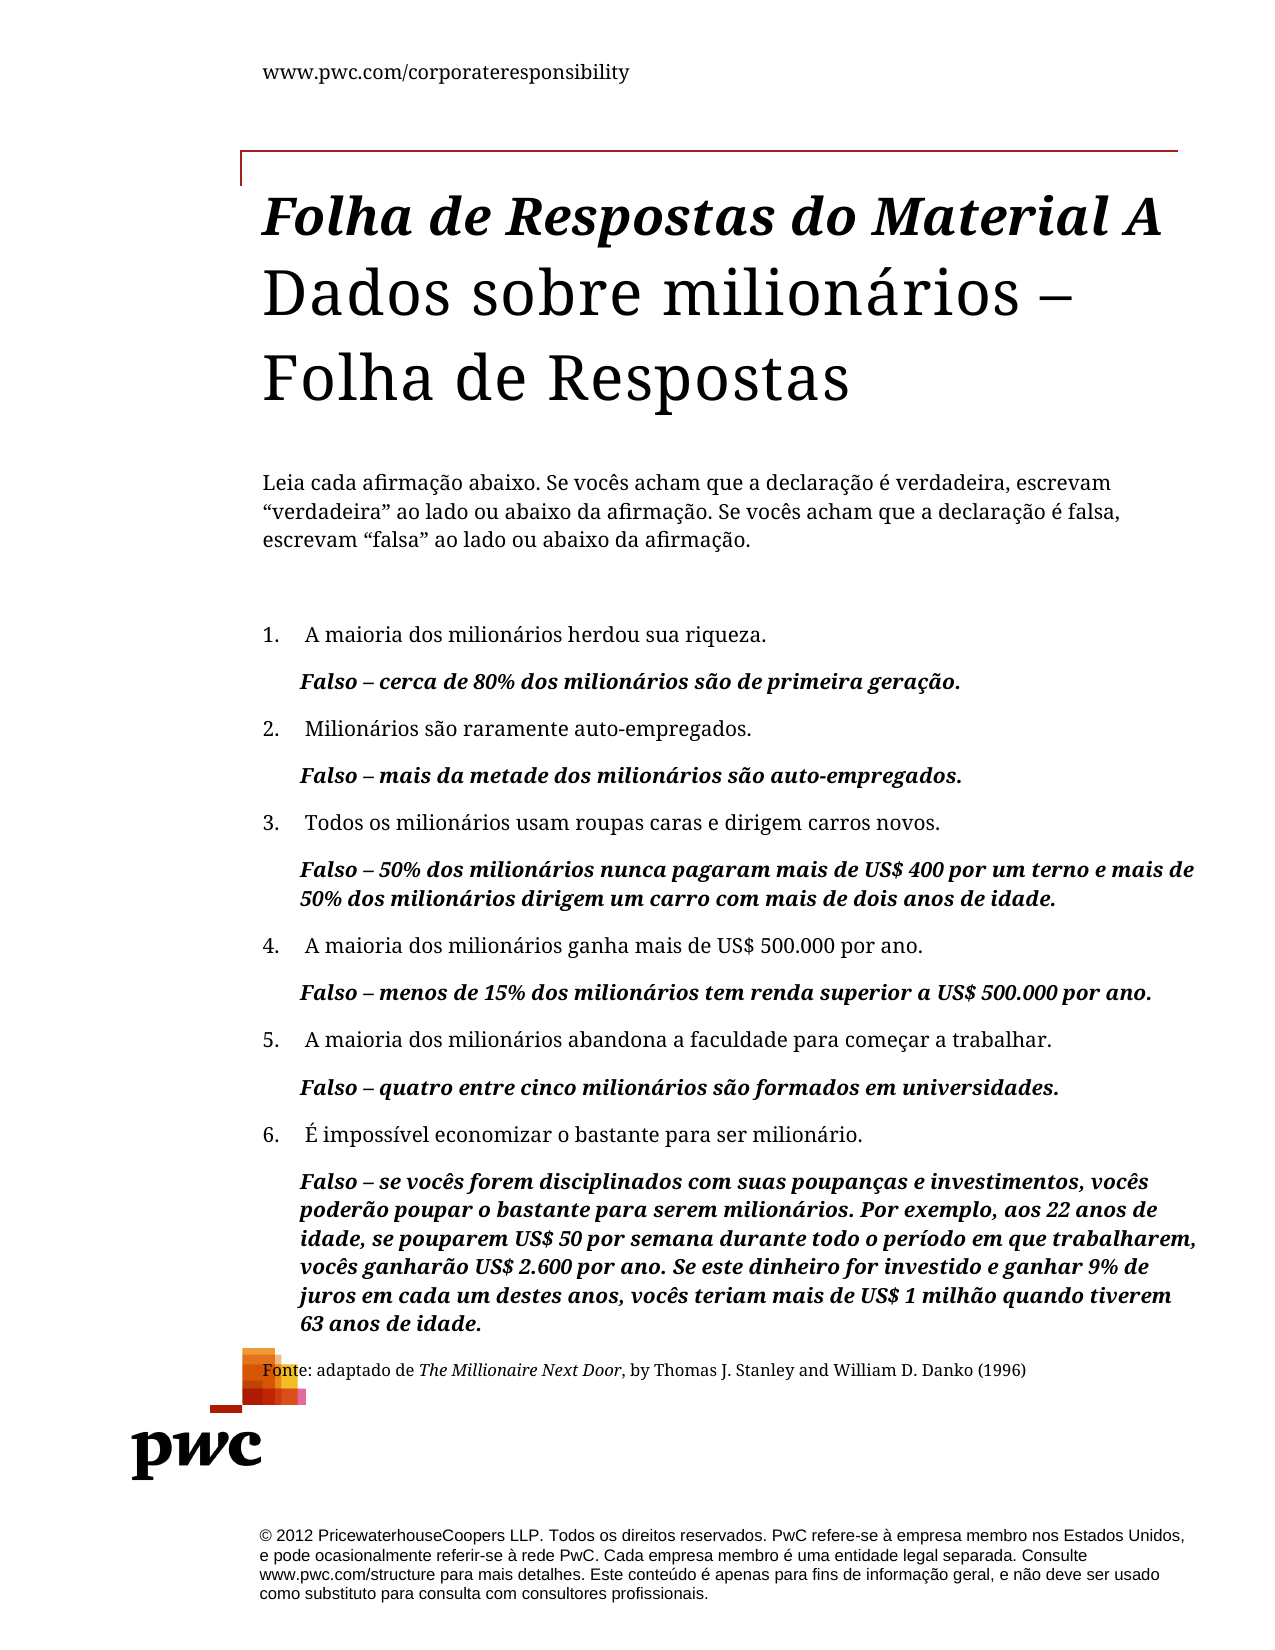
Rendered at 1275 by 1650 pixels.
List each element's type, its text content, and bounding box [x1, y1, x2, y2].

list Milionários são raramente auto-empregados. [262, 714, 1200, 742]
text Falso – menos de 15% dos milionários tem renda superior a US$ 500.000 por ano. [300, 978, 1200, 1007]
list A maioria dos milionários herdou sua riqueza. [262, 620, 1200, 648]
text Falso – mais da metade dos milionários são auto-empregados. [300, 761, 1200, 790]
list A maioria dos milionários ganha mais de US$ 500.000 por ano. [262, 931, 1200, 960]
text Leia cada afirmação abaixo. Se vocês acham que a declaração é verdadeira, escrevam “verdadeira” ao lado ou abaixo da afirmação. Se vocês acham que a declaração é falsa, escrevam “falsa” ao lado ou abaixo da afirmação. [262, 468, 1200, 554]
subtitle Dados sobre milionários – Folha de Respostas [262, 248, 1200, 418]
text Falso – cerca de 80% dos milionários são de primeira geração. [300, 667, 1200, 695]
list A maioria dos milionários abandona a faculdade para começar a trabalhar. [262, 1026, 1200, 1054]
text Falso – 50% dos milionários nunca pagaram mais de US$ 400 por um terno e mais de 50% dos milionários dirigem um carro com mais de dois anos de idade. [300, 856, 1200, 912]
text Fonte: adaptado de The Millionaire Next Door, by Thomas J. Stanley and William D. Danko (1996) [262, 1357, 1200, 1382]
list É impossível economizar o bastante para ser milionário. [262, 1120, 1200, 1148]
text Falso – quatro entre cinco milionários são formados em universidades. [300, 1073, 1200, 1101]
text Falso – se vocês forem disciplinados com suas poupanças e investimentos, vocês poderão poupar o bastante para serem milionários. Por exemplo, aos 22 anos de idade, se pouparem US$ 50 por semana durante todo o período em que trabalharem, vocês ganharão US$ 2.600 por ano. Se este dinheiro for investido e ganhar 9% de juros em cada um destes anos, vocês teriam mais de US$ 1 milhão quando tiverem 63 anos de idade. [300, 1167, 1200, 1338]
title Folha de Respostas do Material A [262, 180, 1200, 248]
picture [83, 1300, 354, 1528]
list Todos os milionários usam roupas caras e dirigem carros novos. [262, 808, 1200, 837]
